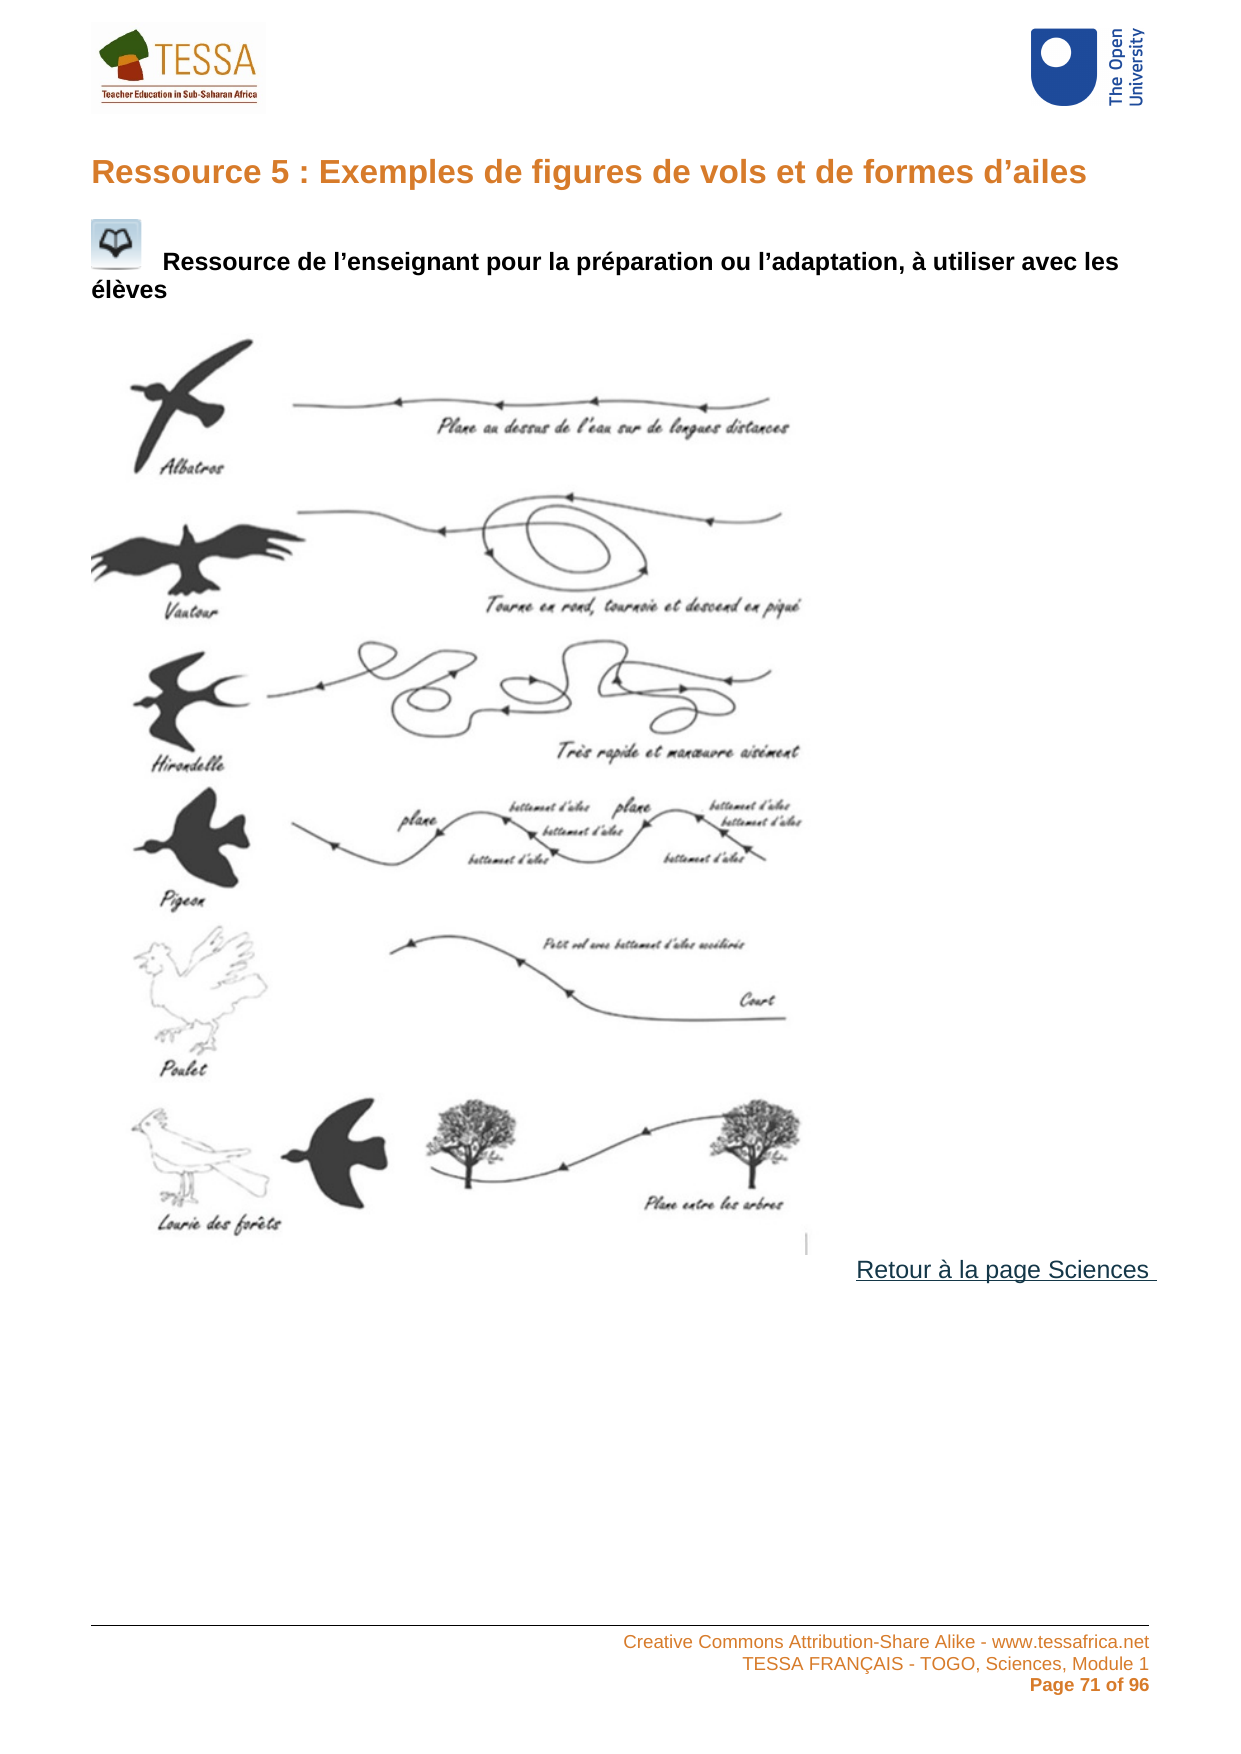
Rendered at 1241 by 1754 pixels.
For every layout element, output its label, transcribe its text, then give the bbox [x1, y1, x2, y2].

text Ressource de l’enseignant pour la préparation ou l’adaptation, à utiliser avec les élèves [91, 219, 1149, 304]
picture [1031, 28, 1145, 106]
picture [91, 22, 266, 114]
picture [91, 333, 832, 1255]
text Retour à la page Sciences [91, 1254, 1149, 1283]
picture [91, 219, 142, 270]
subtitle Ressource 5 : Exemples de figures de vols et de formes d’ailes [91, 152, 1149, 190]
